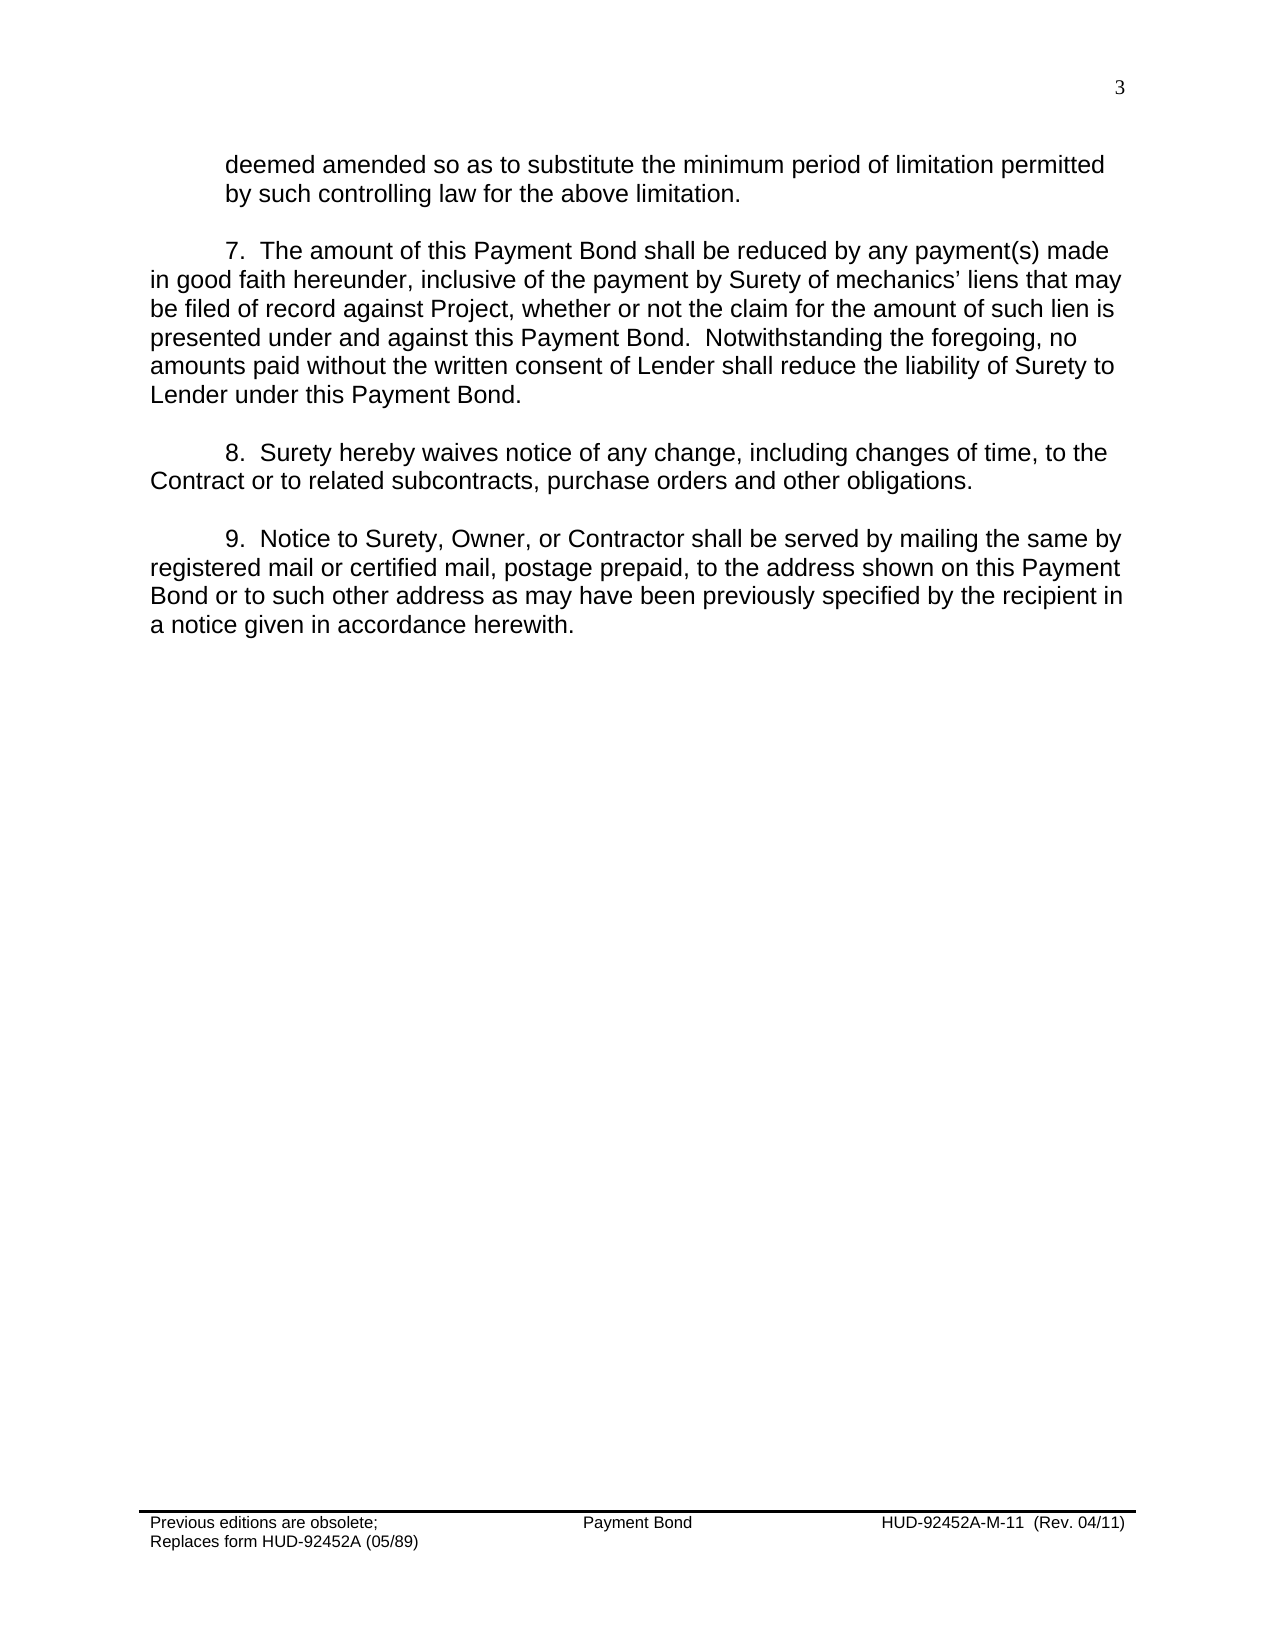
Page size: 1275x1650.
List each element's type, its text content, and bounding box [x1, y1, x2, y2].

text 7. The amount of this Payment Bond shall be reduced by any payment(s) made in good faith hereunder, inclusive of the payment by Surety of mechanics’ liens that may be filed of record against Project, whether or not the claim for the amount of such lien is presented under and against this Payment Bond. Notwithstanding the foregoing, no amounts paid without the written consent of Lender shall reduce the liability of Surety to Lender under this Payment Bond. [150, 236, 1125, 409]
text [225, 150, 1125, 207]
text 8. Surety hereby waives notice of any change, including changes of time, to the Contract or to related subcontracts, purchase orders and other obligations. [150, 437, 1125, 495]
text 9. Notice to Surety, Owner, or Contractor shall be served by mailing the same by registered mail or certified mail, postage prepaid, to the address shown on this Payment Bond or to such other address as may have been previously specified by the recipient in a notice given in accordance herewith. [150, 524, 1125, 639]
